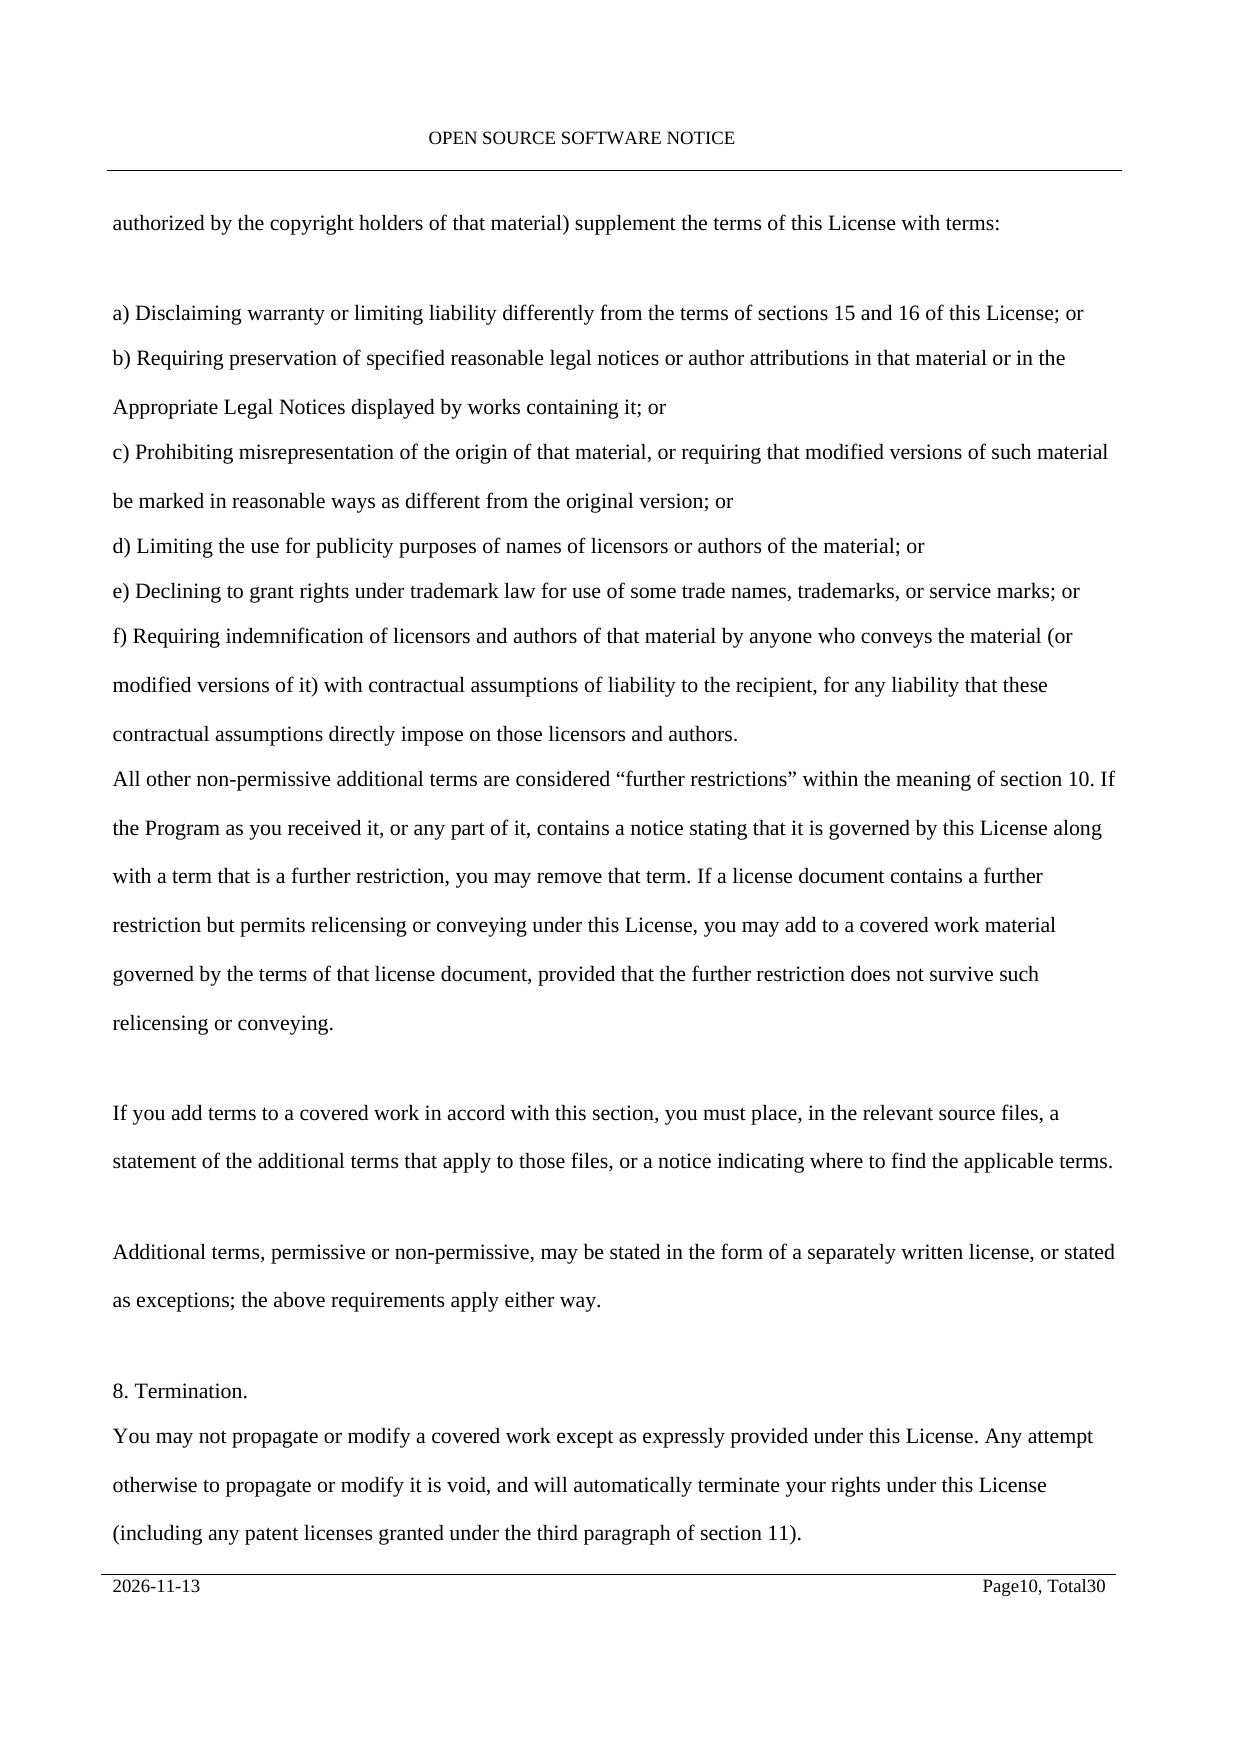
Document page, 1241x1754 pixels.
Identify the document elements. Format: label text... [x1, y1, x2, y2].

text c) Prohibiting misrepresentation of the origin of that material, or requiring that modified versions of such material be marked in reasonable ways as different from the original version; or [112, 436, 1128, 517]
text f) Requiring indemnification of licensors and authors of that material by anyone who conveys the material (or modified versions of it) with contractual assumptions of liability to the recipient, for any liability that these contractual assumptions directly impose on those licensors and authors. [112, 619, 1128, 749]
text All other non-permissive additional terms are considered “further restrictions” within the meaning of section 10. If the Program as you received it, or any part of it, contains a notice stating that it is governed by this License along with a term that is a further restriction, you may remove that term. If a license document contains a further restriction but permits relicensing or conveying under this License, you may add to a covered work material governed by the terms of that license document, provided that the further restriction does not survive such relicensing or conveying. [112, 762, 1128, 1038]
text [112, 206, 1128, 239]
text Additional terms, permissive or non-permissive, may be stated in the form of a separately written license, or stated as exceptions; the above requirements apply either way. [112, 1235, 1128, 1316]
text b) Requiring preservation of specified reasonable legal notices or author attributions in that material or in the Appropriate Legal Notices displayed by works containing it; or [112, 342, 1128, 423]
text a) Disclaiming warranty or limiting liability differently from the terms of sections 15 and 16 of this License; or [112, 297, 1128, 329]
text 8. Termination. [112, 1374, 1128, 1407]
text d) Limiting the use for publicity purposes of names of licensors or authors of the material; or [112, 529, 1128, 562]
text You may not propagate or modify a covered work except as expressly provided under this License. Any attempt otherwise to propagate or modify it is void, and will automatically terminate your rights under this License (including any patent licenses granted under the third paragraph of section 11). [112, 1419, 1128, 1549]
text e) Declining to grant rights under trademark law for use of some trade names, trademarks, or service marks; or [112, 574, 1128, 607]
text If you add terms to a covered work in accord with this section, you must place, in the relevant source files, a statement of the additional terms that apply to those files, or a notice indicating where to find the applicable terms. [112, 1096, 1128, 1177]
